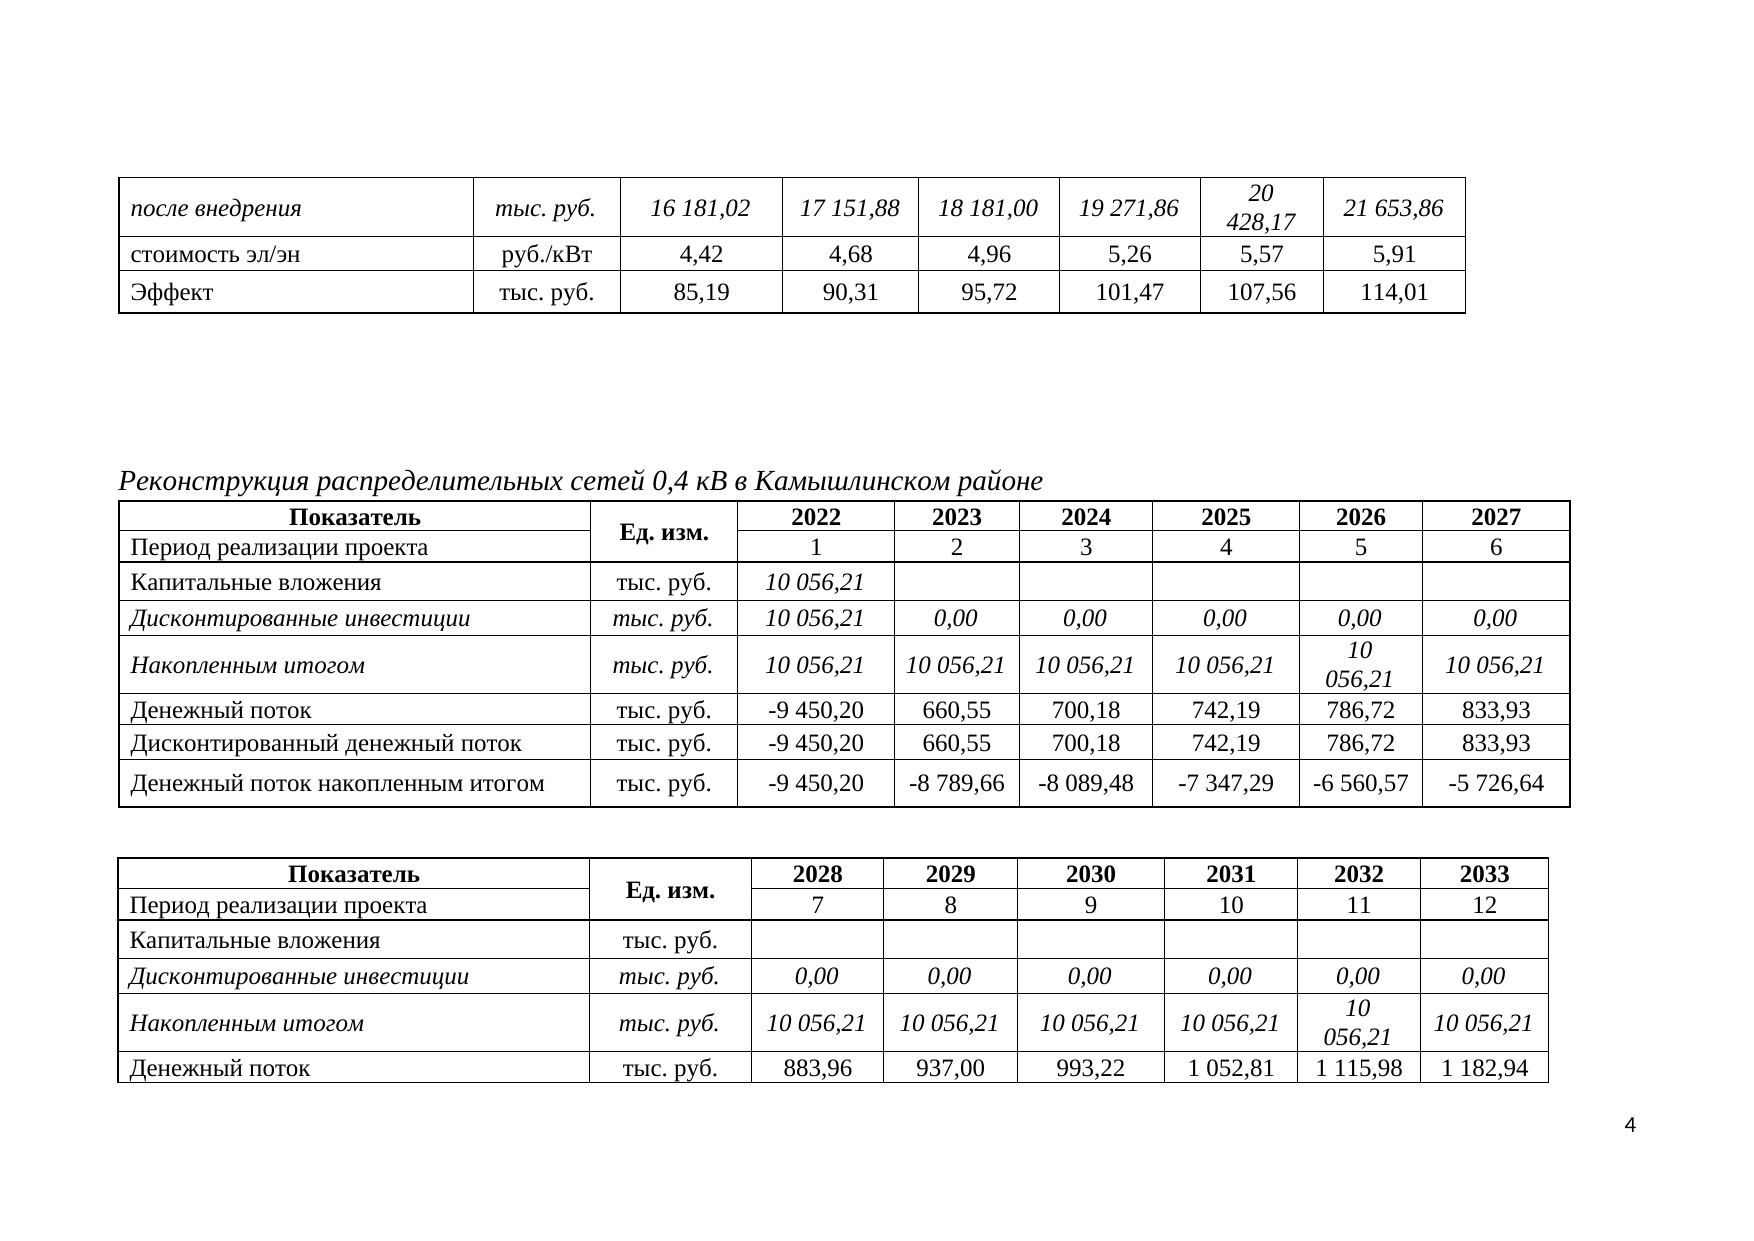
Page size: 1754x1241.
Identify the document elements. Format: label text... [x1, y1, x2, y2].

table_cell 0,00 [1300, 601, 1422, 634]
table_cell -5 726,64 [1423, 760, 1569, 806]
table_header 2028 [752, 859, 883, 888]
table_header 2031 [1165, 859, 1297, 888]
table_cell тыс. руб. [474, 271, 620, 312]
table_cell [1018, 921, 1164, 958]
table_cell 10 056,21 [1153, 636, 1299, 693]
table_cell -6 560,57 [1300, 760, 1422, 806]
table_cell 19 271,86 [1060, 178, 1200, 236]
table_cell [1165, 921, 1297, 958]
table_cell Дисконтированный денежный поток [120, 725, 590, 759]
table_cell -9 450,20 [738, 694, 894, 724]
table_cell тыс. руб. [591, 760, 737, 806]
table_cell 10 056,21 [895, 636, 1019, 693]
table_cell 3 [1020, 531, 1152, 561]
table_cell тыс. руб. [591, 725, 737, 759]
table_cell 700,18 [1020, 725, 1152, 759]
table_cell 10 056,21 [1423, 636, 1569, 693]
table_cell 10 056,21 [738, 601, 894, 634]
table_header Ед. изм. [591, 502, 737, 561]
table_cell Капитальные вложения [120, 563, 590, 600]
table_cell 20 428,17 [1201, 178, 1323, 236]
table_header 2025 [1153, 502, 1299, 530]
table_cell 107,56 [1201, 271, 1323, 312]
table_cell 4,42 [621, 237, 782, 270]
table_cell Капитальные вложения [119, 921, 589, 958]
table_cell 6 [1423, 531, 1569, 561]
table_cell Дисконтированные инвестиции [119, 959, 589, 992]
table_cell 10 056,21 [738, 563, 894, 600]
table_cell 114,01 [1324, 271, 1465, 312]
table_cell 5,91 [1324, 237, 1465, 270]
table_header Показатель [119, 859, 589, 888]
table_cell [1020, 563, 1152, 600]
table_cell 4,96 [919, 237, 1059, 270]
table_cell 90,31 [783, 271, 918, 312]
table_cell 10 056,21 [1165, 994, 1297, 1051]
table_cell 742,19 [1153, 725, 1299, 759]
table_cell Денежный поток накопленным итогом [120, 760, 590, 806]
table_cell 21 653,86 [1324, 178, 1465, 236]
table_cell 101,47 [1060, 271, 1200, 312]
table_cell 833,93 [1423, 694, 1569, 724]
table_cell после внедрения [120, 178, 473, 236]
table_header 2023 [895, 502, 1019, 530]
table_cell тыс. руб. [591, 563, 737, 600]
table_cell -9 450,20 [738, 760, 894, 806]
table_header 2026 [1300, 502, 1422, 530]
table_cell 10 056,21 [1300, 636, 1422, 693]
table_cell 0,00 [1018, 959, 1164, 992]
table_header Показатель [120, 502, 590, 530]
table_cell Дисконтированные инвестиции [120, 601, 590, 634]
table_cell 0,00 [1421, 959, 1548, 992]
table_cell 7 [752, 889, 883, 919]
table_cell 85,19 [621, 271, 782, 312]
table_cell 10 056,21 [738, 636, 894, 693]
table_cell [1421, 921, 1548, 958]
table_cell Накопленным итогом [120, 636, 590, 693]
table_cell 1 052,81 [1165, 1052, 1297, 1082]
table_cell руб./кВт [474, 237, 620, 270]
table_header 2030 [1018, 859, 1164, 888]
table_cell Денежный поток [120, 694, 590, 724]
table_cell 10 056,21 [1298, 994, 1420, 1051]
table_header 2032 [1298, 859, 1420, 888]
table_cell стоимость эл/эн [120, 237, 473, 270]
table_cell 5,26 [1060, 237, 1200, 270]
table_cell тыс. руб. [474, 178, 620, 236]
table_cell 700,18 [1020, 694, 1152, 724]
table_cell 10 056,21 [884, 994, 1017, 1051]
table_cell [884, 921, 1017, 958]
table_cell -9 450,20 [738, 725, 894, 759]
table_cell 8 [884, 889, 1017, 919]
table_cell 95,72 [919, 271, 1059, 312]
table_cell 17 151,88 [783, 178, 918, 236]
table_cell 883,96 [752, 1052, 883, 1082]
table_cell 993,22 [1018, 1052, 1164, 1082]
table_cell Период реализации проекта [119, 889, 589, 919]
table_header 2033 [1421, 859, 1548, 888]
table_cell 1 182,94 [1421, 1052, 1548, 1082]
table_cell [1298, 921, 1420, 958]
table_cell тыс. руб. [590, 1052, 751, 1082]
table_cell Период реализации проекта [120, 531, 590, 561]
table_header 2027 [1423, 502, 1569, 530]
table_cell 786,72 [1300, 694, 1422, 724]
table_cell 12 [1421, 889, 1548, 919]
table_cell [895, 563, 1019, 600]
table_cell 4 [1153, 531, 1299, 561]
table_cell тыс. руб. [590, 959, 751, 992]
table_cell 0,00 [1153, 601, 1299, 634]
table_cell [1423, 563, 1569, 600]
table_cell [1153, 563, 1299, 600]
table_cell 660,55 [895, 694, 1019, 724]
table_header 2022 [738, 502, 894, 530]
table_cell -8 789,66 [895, 760, 1019, 806]
subtitle Реконструкция распределительных сетей 0,4 кВ в Камышлинском районе [118, 463, 1636, 497]
table_cell 0,00 [1298, 959, 1420, 992]
table_cell [1300, 563, 1422, 600]
table_cell 833,93 [1423, 725, 1569, 759]
table_cell 4,68 [783, 237, 918, 270]
table_cell тыс. руб. [591, 694, 737, 724]
table_cell 0,00 [884, 959, 1017, 992]
table_cell 11 [1298, 889, 1420, 919]
table_cell тыс. руб. [590, 921, 751, 958]
table_cell Денежный поток [119, 1052, 589, 1082]
table_cell 5 [1300, 531, 1422, 561]
table_cell тыс. руб. [591, 636, 737, 693]
table_cell Накопленным итогом [119, 994, 589, 1051]
table_cell тыс. руб. [591, 601, 737, 634]
table_cell 10 056,21 [1018, 994, 1164, 1051]
table_cell [752, 921, 883, 958]
table_cell 0,00 [1423, 601, 1569, 634]
table_cell 0,00 [1020, 601, 1152, 634]
table_cell 10 056,21 [1421, 994, 1548, 1051]
table_cell 9 [1018, 889, 1164, 919]
table_cell 0,00 [895, 601, 1019, 634]
table_cell 0,00 [752, 959, 883, 992]
table_cell 10 056,21 [752, 994, 883, 1051]
table_cell 16 181,02 [621, 178, 782, 236]
table_cell 2 [895, 531, 1019, 561]
table_cell 660,55 [895, 725, 1019, 759]
table_cell 937,00 [884, 1052, 1017, 1082]
table_cell 786,72 [1300, 725, 1422, 759]
table_cell 5,57 [1201, 237, 1323, 270]
table_cell 1 115,98 [1298, 1052, 1420, 1082]
table_header Ед. изм. [590, 859, 751, 919]
table_cell -7 347,29 [1153, 760, 1299, 806]
table_cell 10 056,21 [1020, 636, 1152, 693]
table_cell 1 [738, 531, 894, 561]
table_cell 18 181,00 [919, 178, 1059, 236]
table_cell -8 089,48 [1020, 760, 1152, 806]
table_header 2024 [1020, 502, 1152, 530]
table_cell тыс. руб. [590, 994, 751, 1051]
table_cell 0,00 [1165, 959, 1297, 992]
table_cell Эффект [120, 271, 473, 312]
table_header 2029 [884, 859, 1017, 888]
table_cell 10 [1165, 889, 1297, 919]
table_cell 742,19 [1153, 694, 1299, 724]
